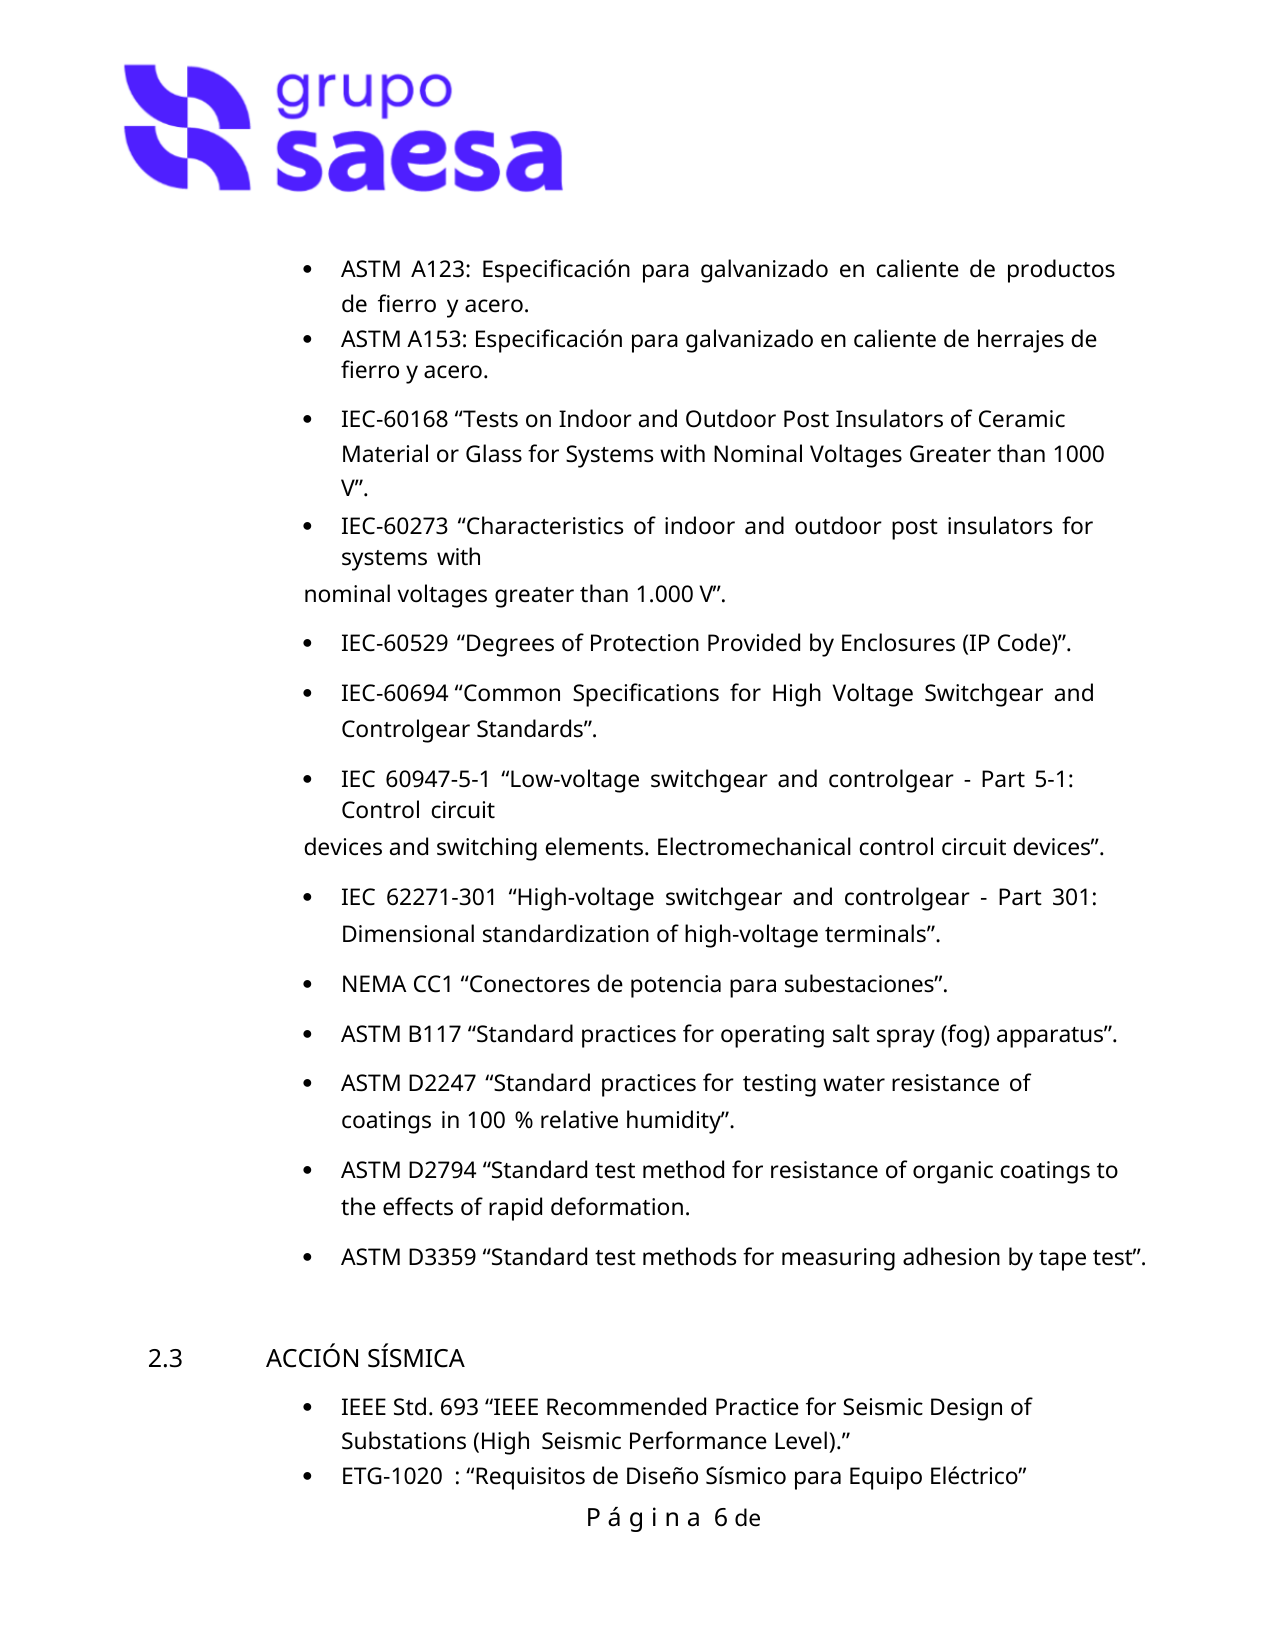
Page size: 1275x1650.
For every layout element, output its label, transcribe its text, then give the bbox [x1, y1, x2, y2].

list ASTM B117 “Standard practices for operating salt spray (fog) apparatus”. [303, 1017, 1162, 1049]
list ASTM A153: Especificación para galvanizado en caliente de herrajes de fierro y acero. [303, 323, 1162, 385]
list ASTM D2247 “Standard practices for testing water resistance of coatings in 100 % relative humidity”. [303, 1067, 1127, 1135]
list NEMA CC1 “Conectores de potencia para subestaciones”. [303, 968, 1162, 999]
list IEC-60694 “Common Specifications for High Voltage Switchgear and Controlgear Standards”. [303, 677, 1128, 745]
picture [112, 55, 569, 196]
list IEEE Std. 693 “IEEE Recommended Practice for Seismic Design of Substations (High Seismic Performance Level).” [303, 1390, 1127, 1456]
list ASTM D2794 “Standard test method for resistance of organic coatings to the effects of rapid deformation. [303, 1154, 1128, 1222]
list ASTM D3359 “Standard test methods for measuring adhesion by tape test”. [303, 1241, 1162, 1272]
subtitle ACCIÓN SÍSMICA [148, 1340, 1162, 1374]
list ASTM A123: Especificación para galvanizado en caliente de productos de fierro y acero. [303, 253, 1127, 319]
text devices and switching elements. Electromechanical control circuit devices”. [303, 831, 1162, 862]
list IEC-60529 “Degrees of Protection Provided by Enclosures (IP Code)”. [303, 627, 1162, 658]
list IEC 60947-5-1 “Low-voltage switchgear and controlgear - Part 5-1: Control circuit [303, 763, 1162, 826]
list IEC-60273 “Characteristics of indoor and outdoor post insulators for systems with [303, 510, 1162, 572]
text nominal voltages greater than 1.000 V”. [303, 578, 1162, 609]
list IEC-60168 “Tests on Indoor and Outdoor Post Insulators of Ceramic Material or Glass for Systems with Nominal Voltages Greater than 1000 V”. [303, 403, 1127, 503]
list ETG-1020 : “Requisitos de Diseño Sísmico para Equipo Eléctrico” [303, 1460, 1162, 1491]
list IEC 62271-301 “High-voltage switchgear and controlgear - Part 301: Dimensional standardization of high-voltage terminals”. [303, 881, 1128, 949]
